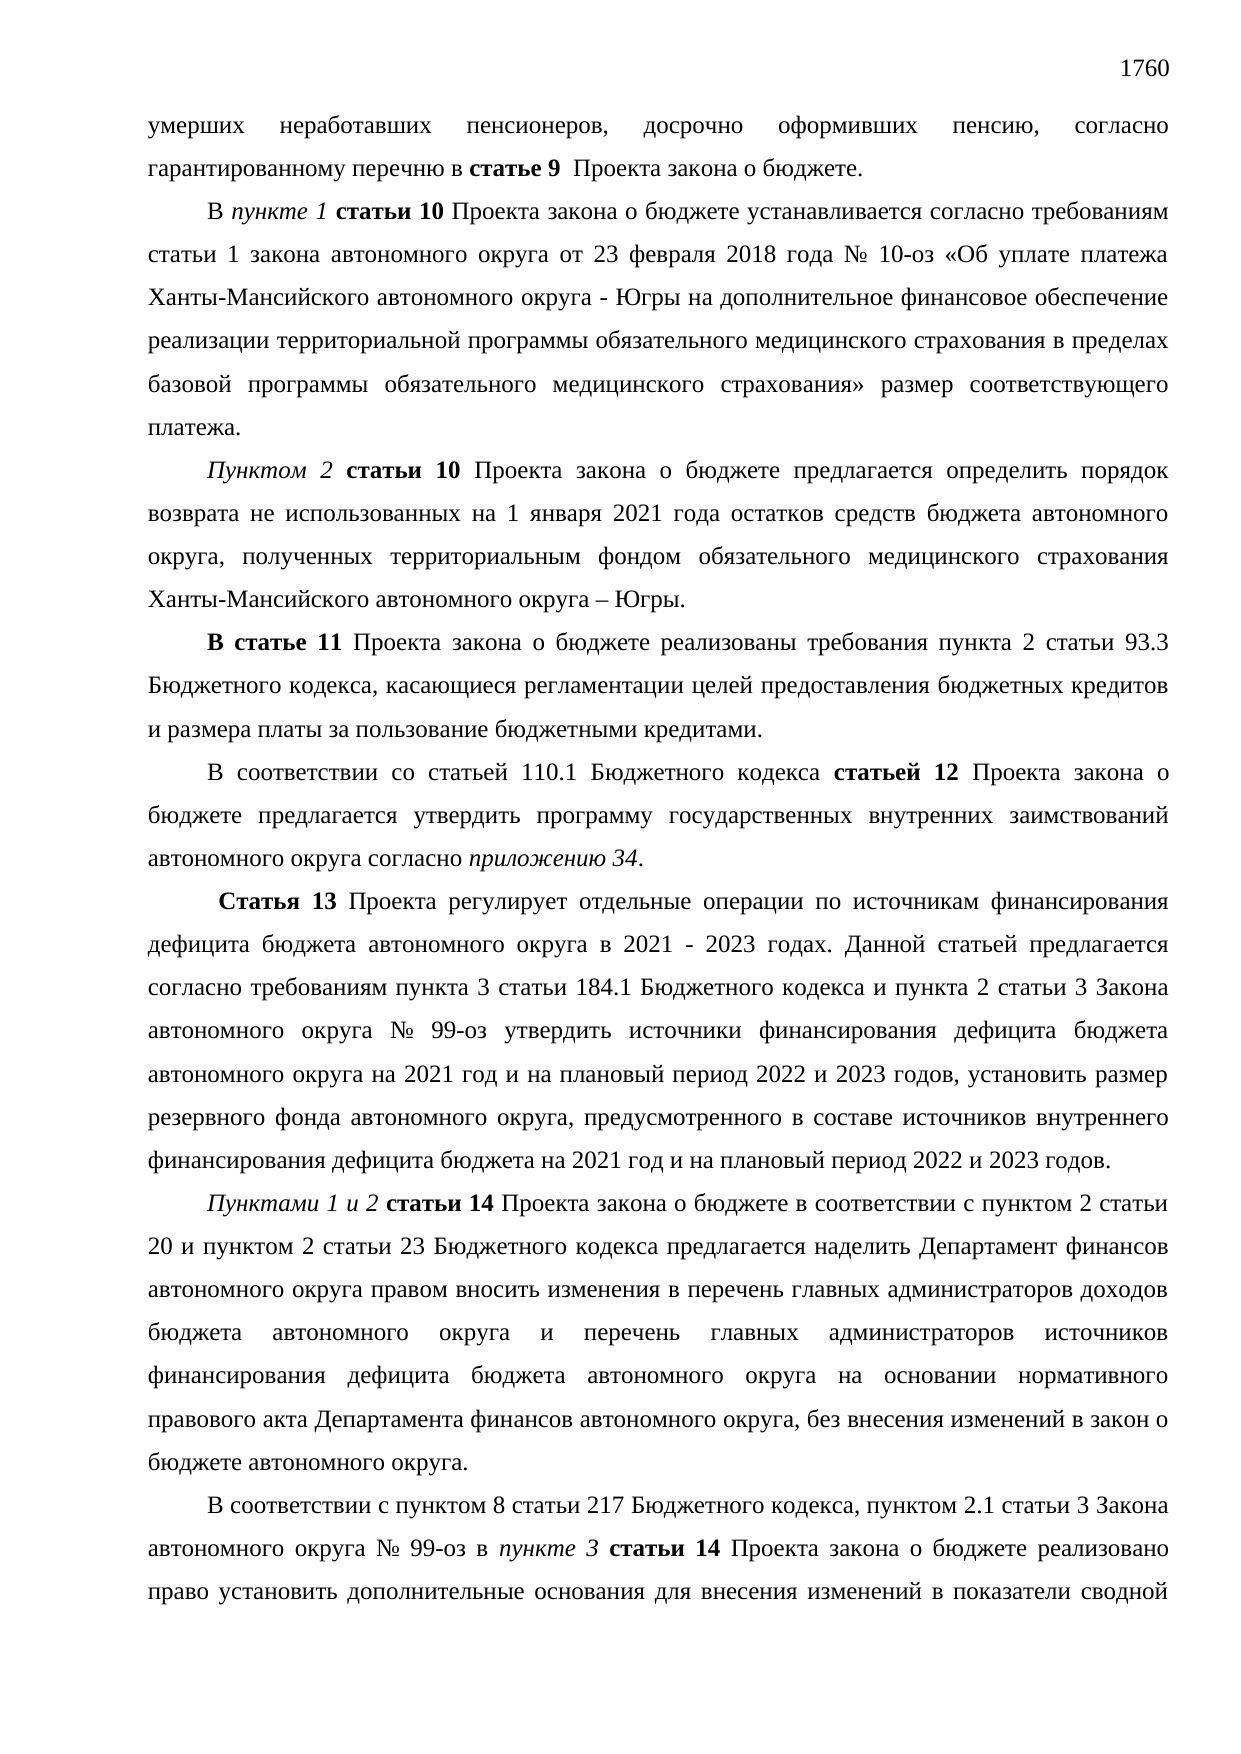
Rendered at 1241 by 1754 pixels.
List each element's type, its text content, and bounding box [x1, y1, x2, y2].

text В статье 11 Проекта закона о бюджете реализованы требования пункта 2 статьи 93.3 Бюджетного кодекса, касающиеся регламентации целей предоставления бюджетных кредитов и размера платы за пользование бюджетными кредитами. [148, 627, 1169, 742]
text В соответствии со статьей 110.1 Бюджетного кодекса статьей 12 Проекта закона о бюджете предлагается утвердить программу государственных внутренних заимствований автономного округа согласно приложению 34. [148, 757, 1169, 872]
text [148, 110, 1169, 182]
text В пункте 1 статьи 10 Проекта закона о бюджете устанавливается согласно требованиям статьи 1 закона автономного округа от 23 февраля 2018 года № 10-оз «Об уплате платежа Ханты-Мансийского автономного округа - Югры на дополнительное финансовое обеспечение реализации территориальной программы обязательного медицинского страхования в пределах базовой программы обязательного медицинского страхования» размер соответствующего платежа. [148, 196, 1169, 441]
text Статья 13 Проекта регулирует отдельные операции по источникам финансирования дефицита бюджета автономного округа в 2021 - 2023 годах. Данной статьей предлагается согласно требованиям пункта 3 статьи 184.1 Бюджетного кодекса и пункта 2 статьи 3 Закона автономного округа № 99-оз утвердить источники финансирования дефицита бюджета автономного округа на 2021 год и на плановый период 2022 и 2023 годов, установить размер резервного фонда автономного округа, предусмотренного в составе источников внутреннего финансирования дефицита бюджета на 2021 год и на плановый период 2022 и 2023 годов. [148, 886, 1169, 1174]
text Пунктом 2 статьи 10 Проекта закона о бюджете предлагается определить порядок возврата не использованных на 1 января 2021 года остатков средств бюджета автономного округа, полученных территориальным фондом обязательного медицинского страхования Ханты-Мансийского автономного округа – Югры. [148, 455, 1169, 613]
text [148, 1490, 1169, 1605]
text Пунктами 1 и 2 статьи 14 Проекта закона о бюджете в соответствии с пунктом 2 статьи 20 и пунктом 2 статьи 23 Бюджетного кодекса предлагается наделить Департамент финансов автономного округа правом вносить изменения в перечень главных администраторов доходов бюджета автономного округа и перечень главных администраторов источников финансирования дефицита бюджета автономного округа на основании нормативного правового акта Департамента финансов автономного округа, без внесения изменений в закон о бюджете автономного округа. [148, 1188, 1169, 1476]
